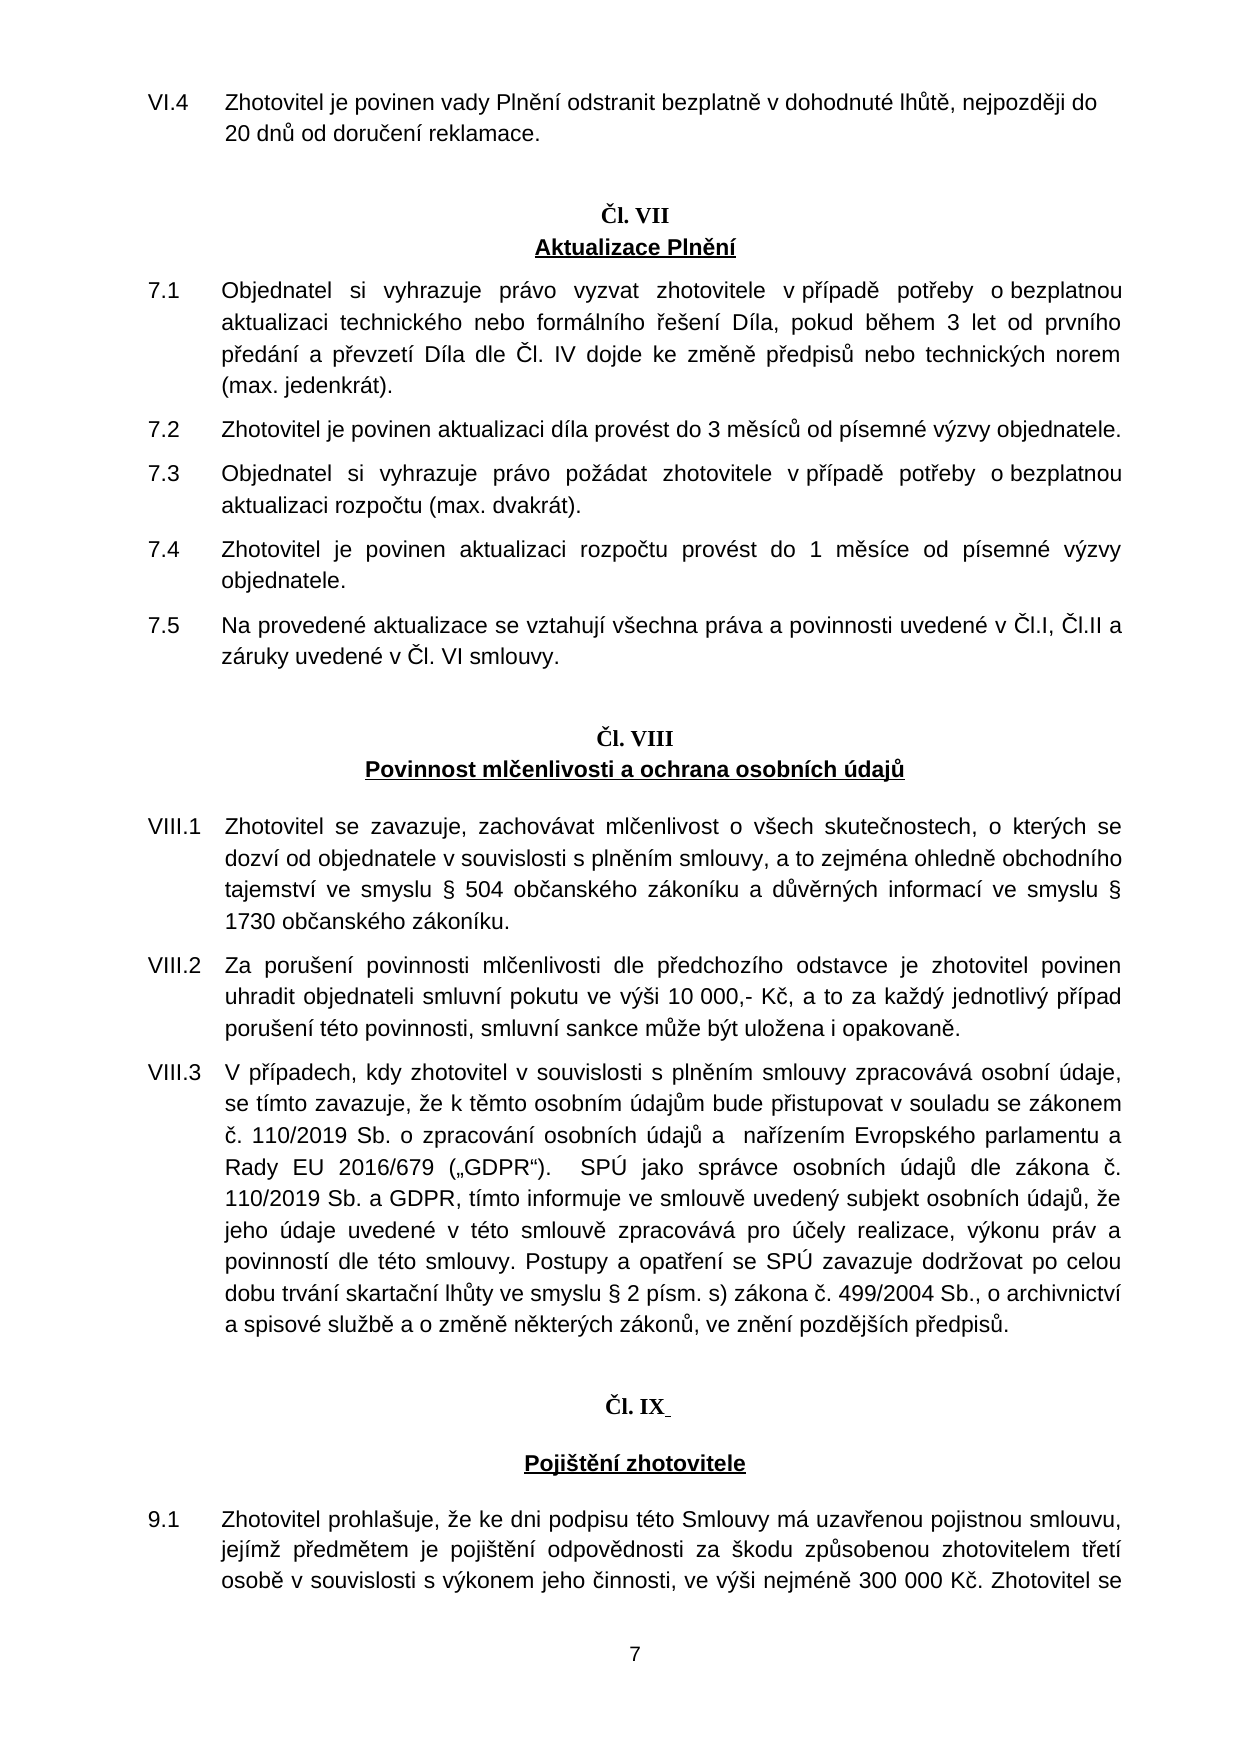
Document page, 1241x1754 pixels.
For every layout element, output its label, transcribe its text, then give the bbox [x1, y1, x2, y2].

list 7.5 Na provedené aktualizace se vztahují všechna práva a povinnosti uvedené v Čl.I, Čl.II a záruky uvedené v Čl. VI smlouvy. [148, 612, 1122, 669]
list 7.1 Objednatel si vyhrazuje právo vyzvat zhotovitele v případě potřeby o bezplatnou aktualizaci technického nebo formálního řešení Díla, pokud během 3 let od prvního předání a převzetí Díla dle Čl. IV dojde ke změně předpisů nebo technických norem (max. jedenkrát). [148, 277, 1122, 398]
list V případech, kdy zhotovitel v souvislosti s plněním smlouvy zpracovává osobní údaje, se tímto zavazuje, že k těmto osobním údajům bude přistupovat v souladu se zákonem č. 110/2019 Sb. o zpracování osobních údajů a nařízením Evropského parlamentu a Rady EU 2016/679 („GDPR“). SPÚ jako správce osobních údajů dle zákona č. 110/2019 Sb. a GDPR, tímto informuje ve smlouvě uvedený subjekt osobních údajů, že jeho údaje uvedené v této smlouvě zpracovává pro účely realizace, výkonu práv a povinností dle této smlouvy. Postupy a opatření se SPÚ zavazuje dodržovat po celou dobu trvání skartační lhůty ve smyslu § 2 písm. s) zákona č. 499/2004 Sb., o archivnictví a spisové službě a o změně některých zákonů, ve znění pozdějších předpisů. [148, 1059, 1122, 1338]
list Pojištění zhotovitele [148, 1449, 1122, 1476]
list Aktualizace Plnění [148, 233, 1122, 260]
list Zhotovitel je povinen vady Plnění odstranit bezplatně v dohodnuté lhůtě, nejpozději do 20 dnů od doručení reklamace. [148, 89, 1122, 147]
list 7.2 Zhotovitel je povinen aktualizaci díla provést do 3 měsíců od písemné výzvy objednatele. [148, 416, 1122, 443]
list Za porušení povinnosti mlčenlivosti dle předchozího odstavce je zhotovitel povinen uhradit objednateli smluvní pokutu ve výši 10 000,- Kč, a to za každý jednotlivý případ porušení této povinnosti, smluvní sankce může být uložena i opakovaně. [148, 952, 1122, 1041]
list 7.4 Zhotovitel je povinen aktualizaci rozpočtu provést do 1 měsíce od písemné výzvy objednatele. [148, 536, 1122, 594]
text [148, 1506, 1122, 1593]
text Povinnost mlčenlivosti a ochrana osobních údajů [148, 725, 1122, 783]
list Zhotovitel se zavazuje, zachovávat mlčenlivost o všech skutečnostech, o kterých se dozví od objednatele v souvislosti s plněním smlouvy, a to zejména ohledně obchodního tajemství ve smyslu § 504 občanského zákoníku a důvěrných informací ve smyslu § 1730 občanského zákoníku. [148, 813, 1122, 934]
list 7.3 Objednatel si vyhrazuje právo požádat zhotovitele v případě potřeby o bezplatnou aktualizaci rozpočtu (max. dvakrát). [148, 460, 1122, 518]
